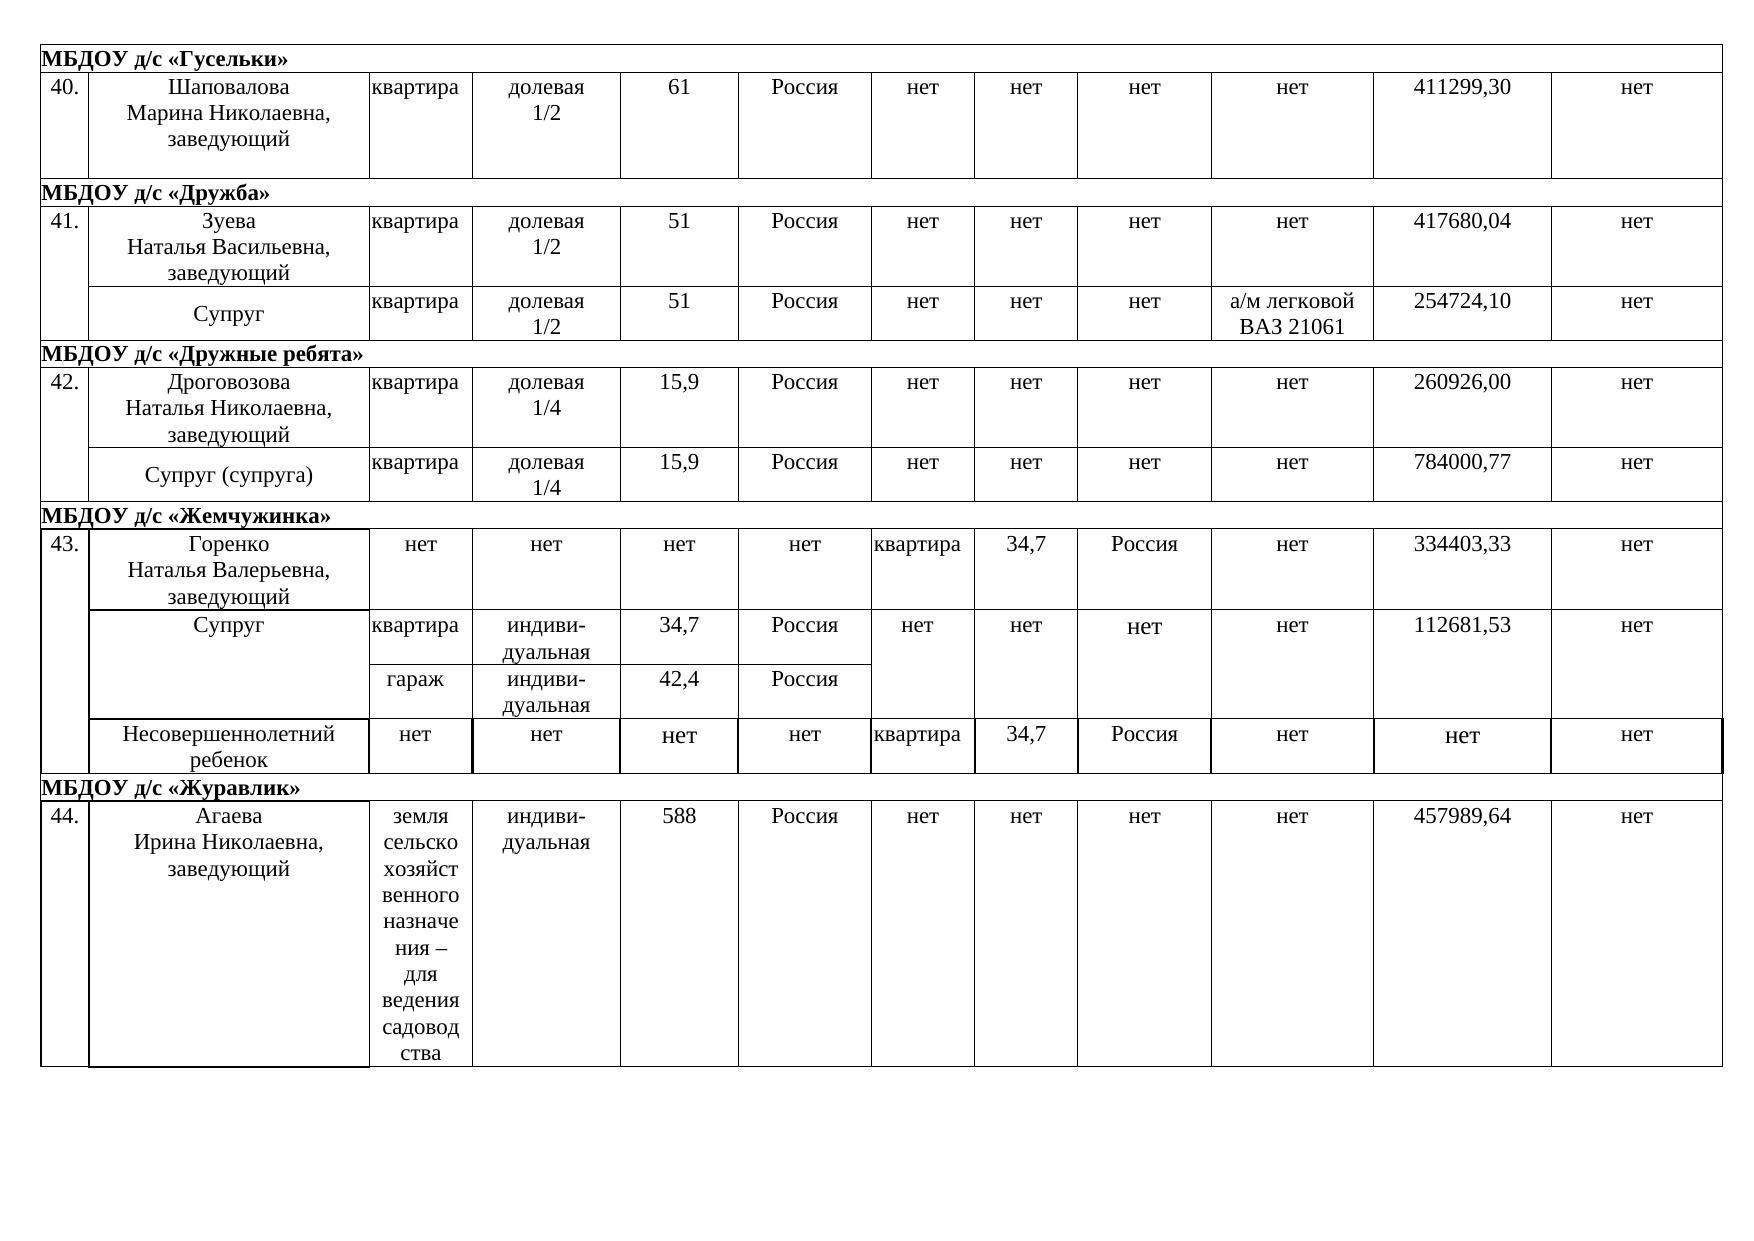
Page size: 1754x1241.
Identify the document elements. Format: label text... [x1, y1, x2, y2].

table_cell квартира [370, 448, 472, 501]
table_cell 34,7 [621, 610, 738, 664]
table_cell МБДОУ д/с «Журавлик» [41, 774, 1722, 800]
table_cell Несовершеннолетний ребенок [90, 720, 368, 773]
table_cell нет [1212, 448, 1373, 501]
table_cell 417680,04 [1374, 207, 1551, 286]
table_cell 457989,64 [1374, 801, 1551, 1066]
table_cell 40. [41, 73, 88, 178]
table_cell нет [473, 529, 620, 609]
table_cell 588 [621, 801, 738, 1066]
table_cell 41. [41, 207, 88, 339]
table_cell нет [1078, 801, 1211, 1066]
table_cell 15,9 [621, 368, 738, 447]
table_cell нет [1078, 448, 1211, 501]
table_cell долевая 1/2 [473, 73, 620, 178]
table_cell нет [975, 610, 1077, 718]
table_cell нет [1212, 801, 1373, 1066]
table_cell квартира [370, 368, 472, 447]
table_cell нет [872, 73, 974, 178]
table_cell нет [1552, 448, 1722, 501]
table_cell нет [1375, 719, 1550, 773]
table_cell нет [975, 801, 1077, 1066]
table_cell квартира [370, 73, 472, 178]
table_cell Горенко Наталья Валерьевна, заведующий [90, 530, 369, 609]
table_cell 15,9 [621, 448, 738, 501]
table_cell нет [370, 719, 471, 773]
table_cell 51 [621, 207, 738, 286]
table_cell Россия [739, 287, 871, 339]
table_cell нет [739, 719, 870, 773]
table_cell Россия [1078, 529, 1211, 609]
table_cell Россия [739, 207, 871, 286]
table_cell нет [872, 448, 974, 501]
table_cell 260926,00 [1374, 368, 1551, 447]
table_cell долевая 1/2 [473, 207, 620, 286]
table_cell 51 [621, 287, 738, 339]
table_cell квартира [370, 287, 472, 339]
table_cell нет [1552, 719, 1721, 773]
table_cell нет [872, 368, 974, 447]
table_cell 61 [621, 73, 738, 178]
table_cell 411299,30 [1374, 73, 1551, 178]
table_cell Россия [739, 801, 871, 1066]
table_cell нет [1552, 801, 1722, 1066]
table_cell нет [739, 529, 871, 609]
table_cell нет [1212, 610, 1373, 718]
table_cell квартира [872, 529, 974, 609]
table_cell нет [975, 207, 1077, 286]
table_cell нет [1212, 529, 1373, 609]
table_cell индиви-дуальная [473, 610, 620, 664]
table_cell нет [1552, 73, 1722, 178]
table_cell нет [1212, 73, 1373, 178]
table_cell нет [872, 207, 974, 286]
table_cell нет [1212, 207, 1373, 286]
table_cell 44. [42, 802, 88, 1066]
table_cell Шаповалова Марина Николаевна, заведующий [89, 73, 369, 178]
table_cell нет [1552, 287, 1722, 339]
table_cell квартира [370, 207, 472, 286]
table_cell нет [872, 610, 974, 718]
table_cell 42,4 [621, 665, 738, 718]
table_cell нет [975, 73, 1077, 178]
table_cell 254724,10 [1374, 287, 1551, 339]
table_cell долевая 1/4 [473, 368, 620, 447]
table_cell нет [370, 529, 472, 609]
table_cell гараж [370, 665, 472, 718]
table_cell индиви-дуальная [473, 665, 620, 718]
table_cell Дроговозова Наталья Николаевна, заведующий [89, 368, 369, 447]
table_cell нет [872, 287, 974, 339]
table_cell Россия [739, 368, 871, 447]
table_cell нет [1212, 719, 1373, 773]
table_cell нет [1552, 529, 1722, 609]
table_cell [90, 802, 369, 1066]
table_cell Россия [739, 665, 871, 718]
table_cell нет [474, 719, 619, 773]
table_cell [370, 801, 472, 1066]
table_cell нет [975, 448, 1077, 501]
table_cell нет [1212, 368, 1373, 447]
table_cell нет [1552, 207, 1722, 286]
table_cell МБДОУ д/с «Дружные ребята» [41, 341, 1722, 367]
table_cell нет [1078, 287, 1211, 339]
table_cell долевая 1/4 [473, 448, 620, 501]
table_cell Зуева Наталья Васильевна, заведующий [89, 207, 369, 286]
table_cell 43. [42, 530, 88, 773]
table_cell квартира [872, 719, 974, 773]
table_cell 334403,33 [1374, 529, 1551, 609]
table_cell Супруг [89, 287, 369, 339]
table_cell Россия [1079, 719, 1210, 773]
table_cell МБДОУ д/с «Дружба» [41, 179, 1722, 206]
table_cell нет [1078, 368, 1211, 447]
table_cell индиви-дуальная [473, 801, 620, 1066]
table_cell 112681,53 [1374, 610, 1551, 718]
table_cell МБДОУ д/с «Жемчужинка» [41, 502, 1722, 528]
table_cell долевая 1/2 [473, 287, 620, 339]
table_cell нет [975, 368, 1077, 447]
table_cell нет [1078, 73, 1211, 178]
table_cell Супруг [90, 611, 369, 718]
table_cell нет [1552, 610, 1722, 718]
table_cell Россия [739, 73, 871, 178]
table_cell а/м легковой ВАЗ 21061 [1212, 287, 1373, 339]
table_cell квартира [370, 610, 472, 664]
table_cell нет [1552, 368, 1722, 447]
table_cell 784000,77 [1374, 448, 1551, 501]
table_cell 34,7 [975, 529, 1077, 609]
table_cell нет [621, 719, 737, 773]
table_cell Супруг (супруга) [89, 448, 369, 501]
table_cell 42. [41, 368, 88, 501]
table_cell нет [872, 801, 974, 1066]
table_cell нет [975, 287, 1077, 339]
table_cell Россия [739, 448, 871, 501]
table_cell нет [1078, 610, 1211, 718]
table_cell нет [621, 529, 738, 609]
table_header МБДОУ д/с «Гусельки» [41, 45, 1722, 72]
table_cell нет [1078, 207, 1211, 286]
table_cell 34,7 [976, 719, 1077, 773]
table_cell Россия [739, 610, 871, 664]
